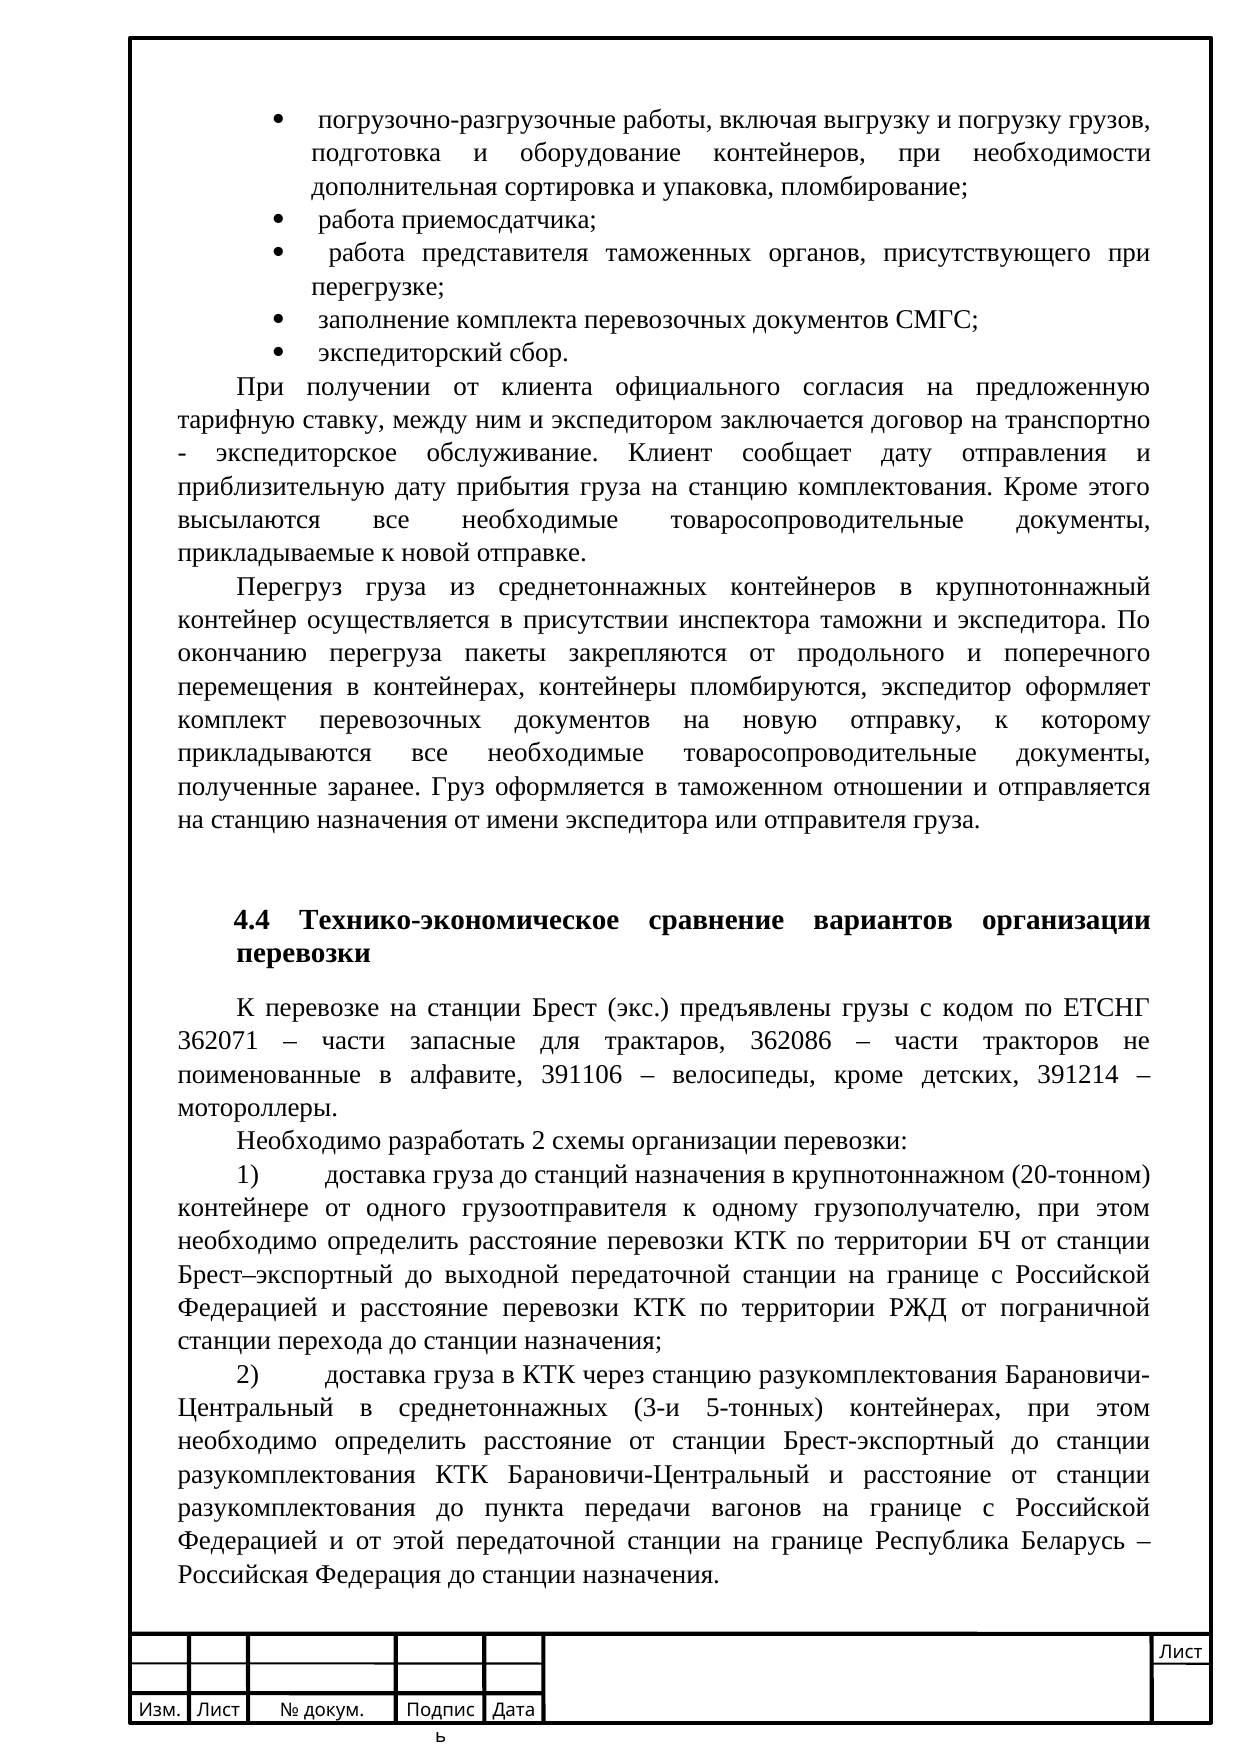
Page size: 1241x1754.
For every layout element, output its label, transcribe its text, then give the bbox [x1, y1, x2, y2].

list экспедиторский сбор. [274, 335, 1152, 368]
text Необходимо разработать 2 схемы организации перевозки: [177, 1123, 1152, 1156]
text 4.4 Технико-экономическое сравнение вариантов организации перевозки [233, 902, 1152, 969]
list доставка груза до станций назначения в крупнотоннажном (20-тонном) контейнере от одного грузоотправителя к одному грузополучателю, при этом необходимо определить расстояние перевозки КТК по территории БЧ от станции Брест–экспортный до выходной передаточной станции на границе с Российской Федерацией и расстояние перевозки КТК по территории РЖД от пограничной станции перехода до станции назначения; [177, 1156, 1152, 1356]
list работа приемосдатчика; [274, 202, 1152, 235]
list работа представителя таможенных органов, присутствующего при перегрузке; [274, 235, 1152, 302]
text К перевозке на станции Брест (экс.) предъявлены грузы с кодом по ЕТСНГ 362071 – части запасные для трактаров, 362086 – части тракторов не поименованные в алфавите, 391106 – велосипеды, кроме детских, 391214 – мотороллеры. [177, 990, 1152, 1123]
text При получении от клиента официального согласия на предложенную тарифную ставку, между ним и экспедитором заключается договор на транспортно - экспедиторское обслуживание. Клиент сообщает дату отправления и приблизительную дату прибытия груза на станцию комплектования. Кроме этого высылаются все необходимые товаросопроводительные документы, прикладываемые к новой отправке. [177, 368, 1152, 568]
text Перегруз груза из среднетоннажных контейнеров в крупнотоннажный контейнер осуществляется в присутствии инспектора таможни и экспедитора. По окончанию перегруза пакеты закрепляются от продольного и поперечного перемещения в контейнерах, контейнеры пломбируются, экспедитор оформляет комплект перевозочных документов на новую отправку, к которому прикладываются все необходимые товаросопроводительные документы, полученные заранее. Груз оформляется в таможенном отношении и отправляется на станцию назначения от имени экспедитора или отправителя груза. [177, 568, 1152, 835]
list доставка груза в КТК через станцию разукомплектования Барановичи-Центральный в среднетоннажных (3-и 5-тонных) контейнерах, при этом необходимо определить расстояние от станции Брест-экспортный до станции разукомплектования КТК Барановичи-Центральный и расстояние от станции разукомплектования до пункта передачи вагонов на границе с Российской Федерацией и от этой передаточной станции на границе Республика Беларусь – Российская Федерация до станции назначения. [177, 1356, 1152, 1590]
list погрузочно-разгрузочные работы, включая выгрузку и погрузку грузов, подготовка и оборудование контейнеров, при необходимости дополнительная сортировка и упаковка, пломбирование; [274, 102, 1152, 202]
list заполнение комплекта перевозочных документов СМГС; [274, 302, 1152, 335]
